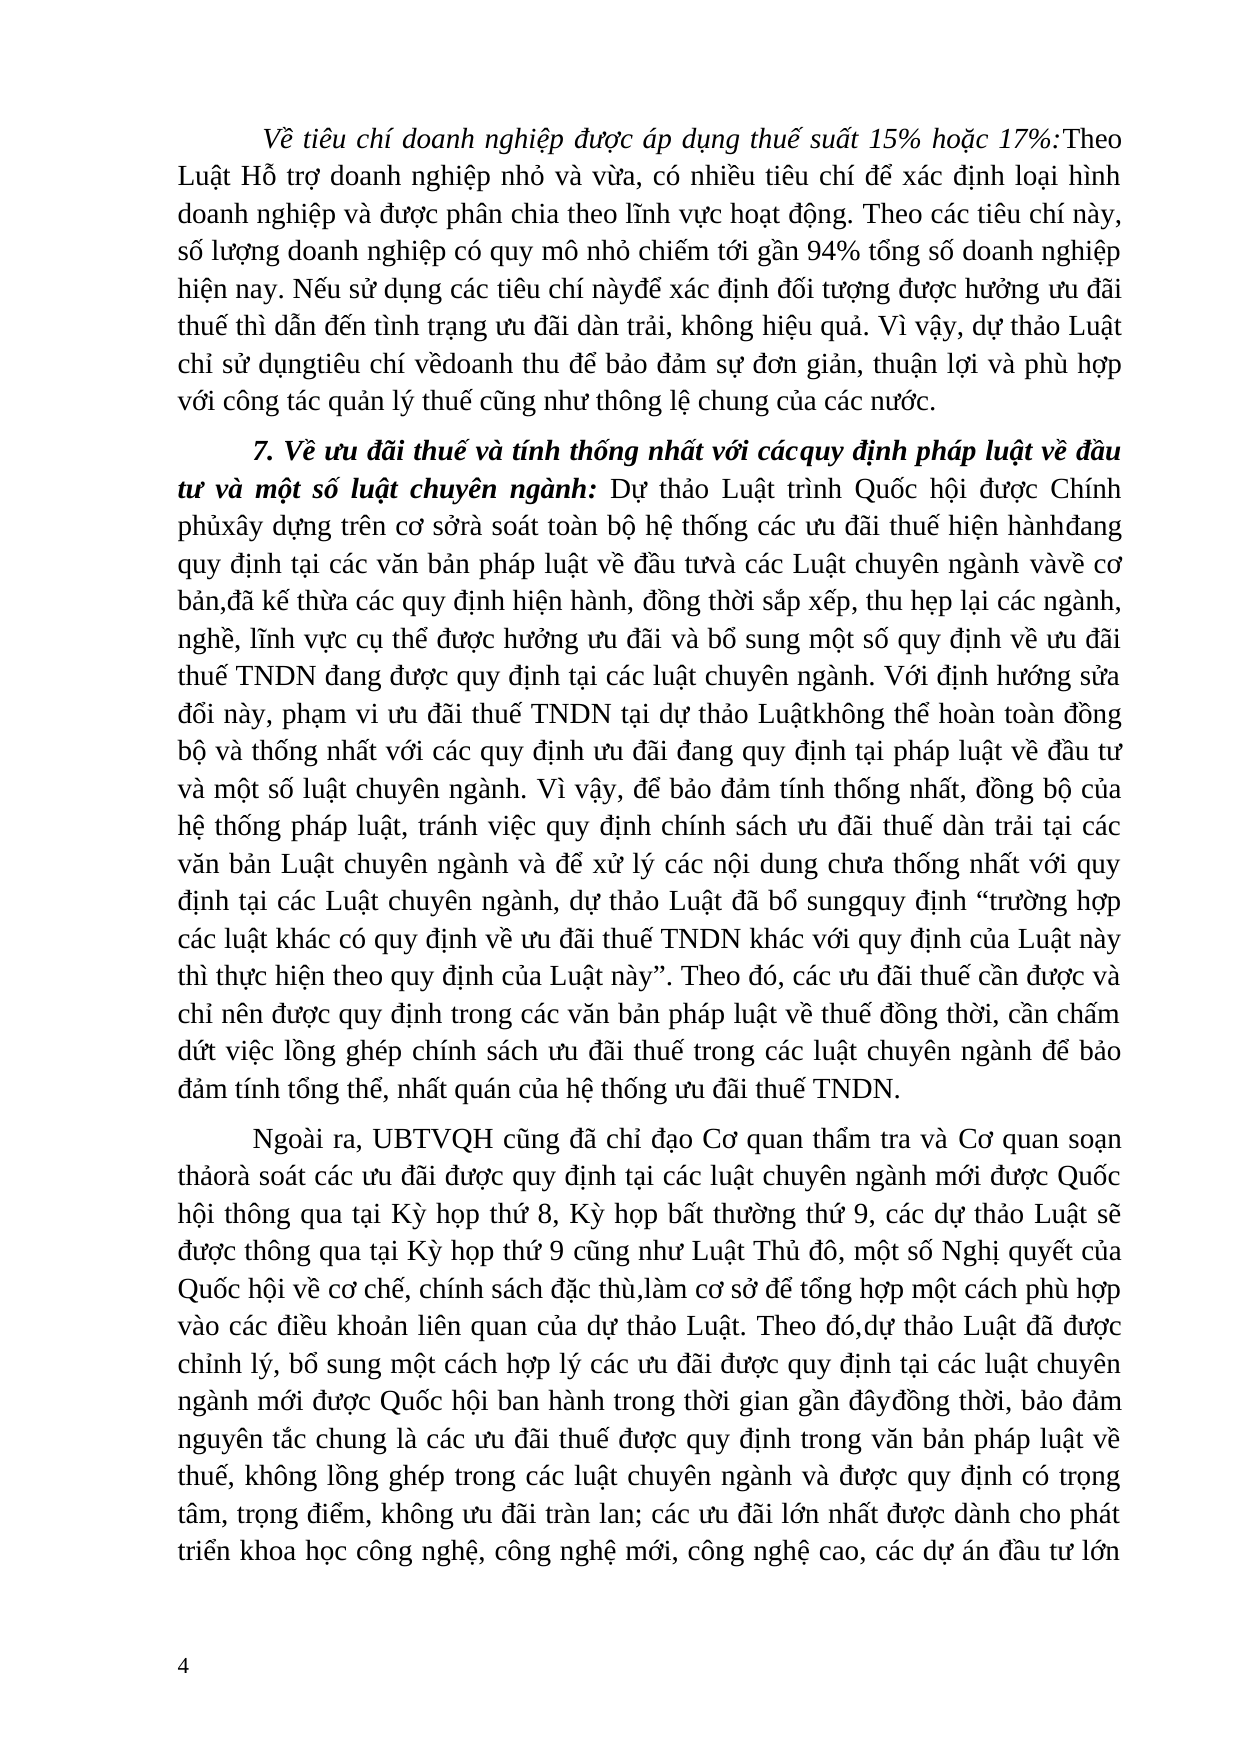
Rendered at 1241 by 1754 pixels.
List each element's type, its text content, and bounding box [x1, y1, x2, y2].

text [177, 1118, 1122, 1568]
text 7. Về ưu đãi thuế và tính thống nhất với cácquy định pháp luật về đầu tư và một số luật chuyên ngành: Dự thảo Luật trình Quốc hội được Chính phủxây dựng trên cơ sởrà soát toàn bộ hệ thống các ưu đãi thuế hiện hànhđang quy định tại các văn bản pháp luật về đầu tưvà các Luật chuyên ngành vàvề cơ bản,đã kế thừa các quy định hiện hành, đồng thời sắp xếp, thu hẹp lại các ngành, nghề, lĩnh vực cụ thể được hưởng ưu đãi và bổ sung một số quy định về ưu đãi thuế TNDN đang được quy định tại các luật chuyên ngành. Với định hướng sửa đổi này, phạm vi ưu đãi thuế TNDN tại dự thảo Luậtkhông thể hoàn toàn đồng bộ và thống nhất với các quy định ưu đãi đang quy định tại pháp luật về đầu tư và một số luật chuyên ngành. Vì vậy, để bảo đảm tính thống nhất, đồng bộ của hệ thống pháp luật, tránh việc quy định chính sách ưu đãi thuế dàn trải tại các văn bản Luật chuyên ngành và để xử lý các nội dung chưa thống nhất với quy định tại các Luật chuyên ngành, dự thảo Luật đã bổ sungquy định “trường hợp các luật khác có quy định về ưu đãi thuế TNDN khác với quy định của Luật này thì thực hiện theo quy định của Luật này”. Theo đó, các ưu đãi thuế cần được và chỉ nên được quy định trong các văn bản pháp luật về thuế đồng thời, cần chấm dứt việc lồng ghép chính sách ưu đãi thuế trong các luật chuyên ngành để bảo đảm tính tổng thể, nhất quán của hệ thống ưu đãi thuế TNDN. [177, 431, 1122, 1106]
text Về tiêu chí doanh nghiệp được áp dụng thuế suất 15% hoặc 17%:Theo Luật Hỗ trợ doanh nghiệp nhỏ và vừa, có nhiều tiêu chí để xác định loại hình doanh nghiệp và được phân chia theo lĩnh vực hoạt động. Theo các tiêu chí này, số lượng doanh nghiệp có quy mô nhỏ chiếm tới gần 94% tổng số doanh nghiệp hiện nay. Nếu sử dụng các tiêu chí nàyđể xác định đối tượng được hưởng ưu đãi thuế thì dẫn đến tình trạng ưu đãi dàn trải, không hiệu quả. Vì vậy, dự thảo Luật chỉ sử dụngtiêu chí vềdoanh thu để bảo đảm sự đơn giản, thuận lợi và phù hợp với công tác quản lý thuế cũng như thông lệ chung của các nước. [177, 118, 1122, 418]
